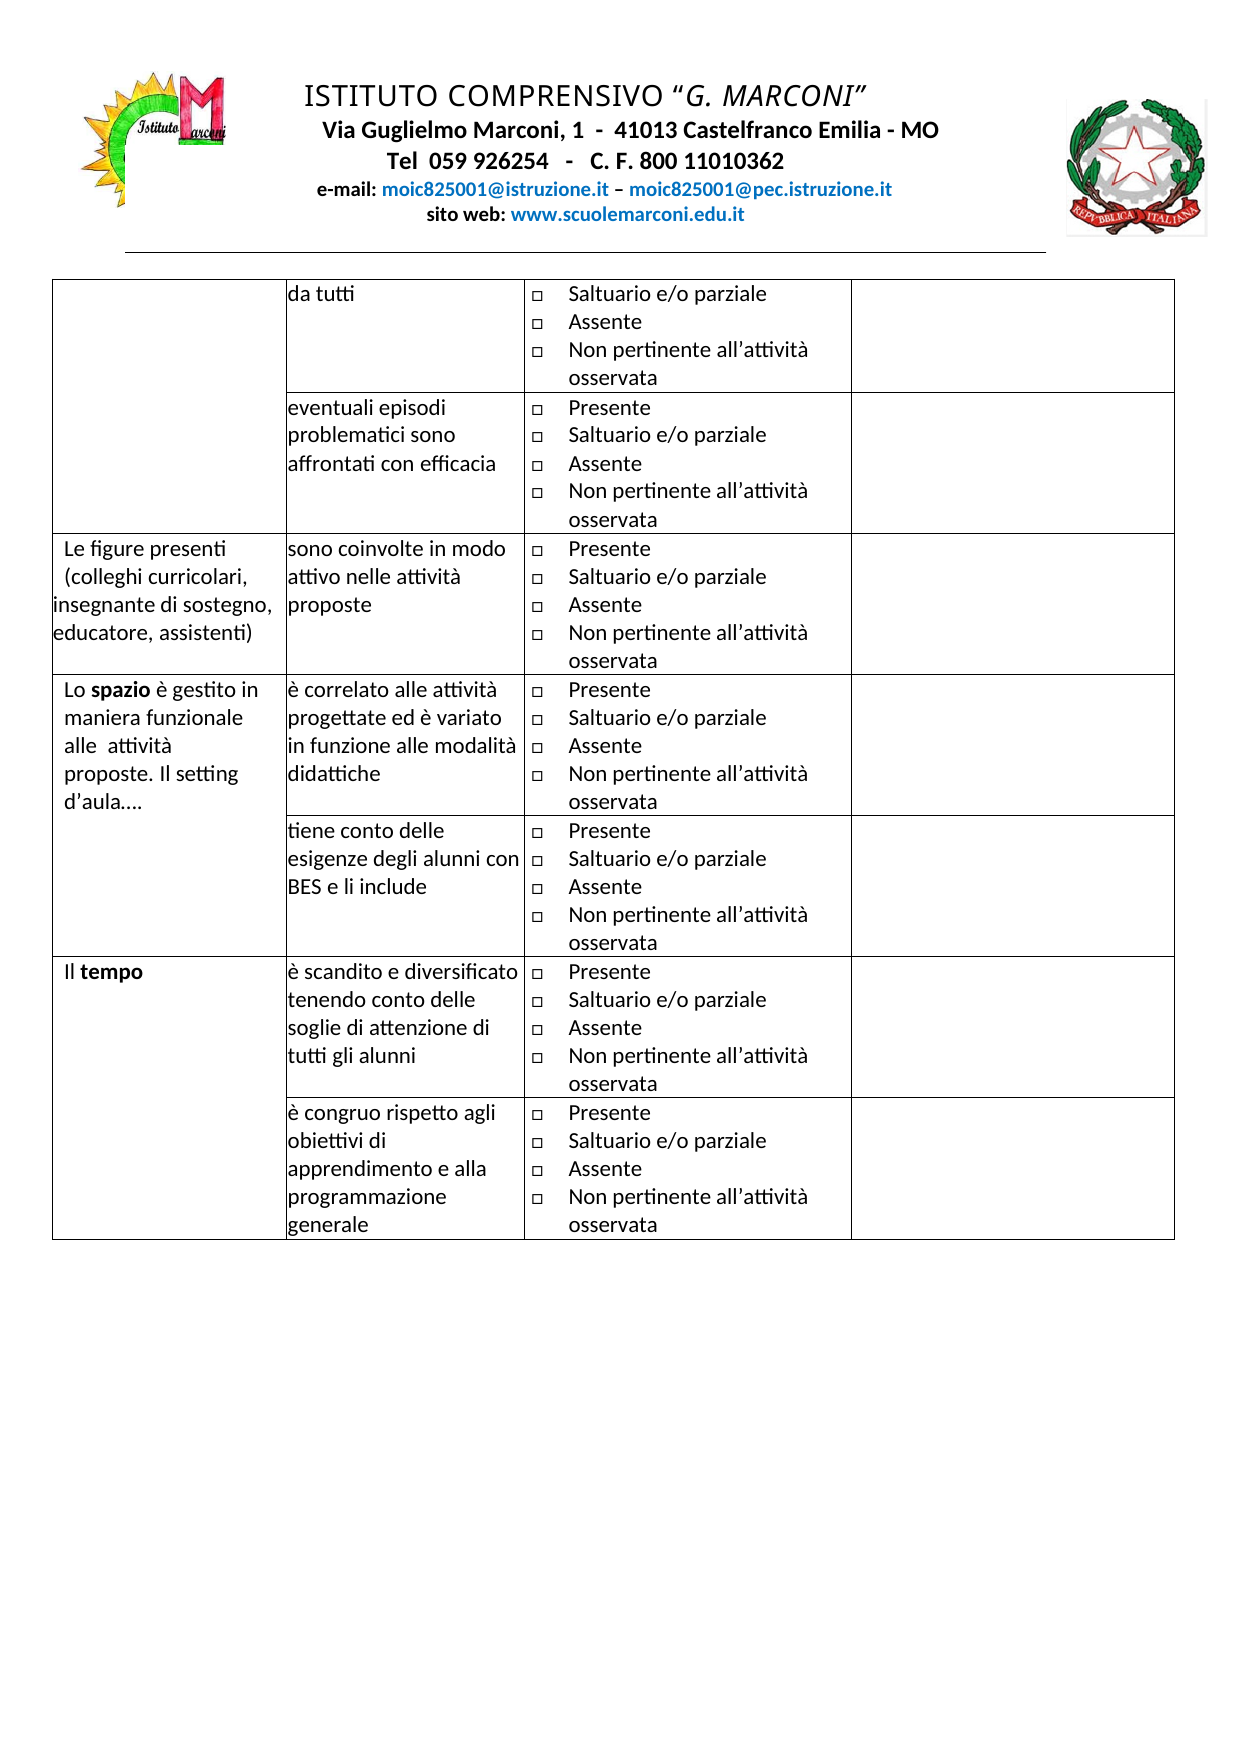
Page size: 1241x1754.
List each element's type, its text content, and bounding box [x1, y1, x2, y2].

table_cell Le figure presenti (colleghi curricolari, insegnante di sostegno, educatore, assistenti) [53, 534, 286, 674]
table_cell Presente Saltuario e/o parziale Assente Non pertinente all’attività osservata [525, 280, 851, 392]
table_cell [852, 957, 1174, 1097]
table_cell [852, 675, 1174, 815]
table_cell Presente Saltuario e/o parziale Assente Non pertinente all’attività osservata [525, 816, 851, 956]
table_cell [852, 1098, 1174, 1238]
table_cell Il tempo [53, 957, 286, 1238]
table_cell Presente Saltuario e/o parziale Assente Non pertinente all’attività osservata [525, 534, 851, 674]
table_cell Presente Saltuario e/o parziale Assente Non pertinente all’attività osservata [525, 957, 851, 1097]
table_cell Presente Saltuario e/o parziale Assente Non pertinente all’attività osservata [525, 675, 851, 815]
table_cell Presente Saltuario e/o parziale Assente Non pertinente all’attività osservata [525, 393, 851, 533]
table_cell è correlato alle attività progettate ed è variato in funzione alle modalità didattiche [287, 675, 524, 815]
table_cell [53, 280, 286, 533]
table_cell è congruo rispetto agli obiettivi di apprendimento e alla programmazione generale [287, 1098, 524, 1238]
table_cell sono coinvolte in modo attivo nelle attività proposte [287, 534, 524, 674]
table_cell è scandito e diversificato tenendo conto delle soglie di attenzione di tutti gli alunni [287, 957, 524, 1097]
table_cell eventuali episodi problematici sono affrontati con efficacia [287, 393, 524, 533]
table_cell Presente Saltuario e/o parziale Assente Non pertinente all’attività osservata [525, 1098, 851, 1238]
table_cell le regole sono rispettate da tutti [287, 280, 524, 392]
table_cell [852, 816, 1174, 956]
table_cell tiene conto delle esigenze degli alunni con BES e li include [287, 816, 524, 956]
table_cell Lo spazio è gestito in maniera funzionale alle attività proposte. Il setting d’aula…. [53, 675, 286, 956]
picture [78, 71, 226, 223]
table_cell [852, 280, 1174, 392]
table_cell [852, 534, 1174, 674]
picture [1066, 99, 1208, 237]
table_cell [852, 393, 1174, 533]
